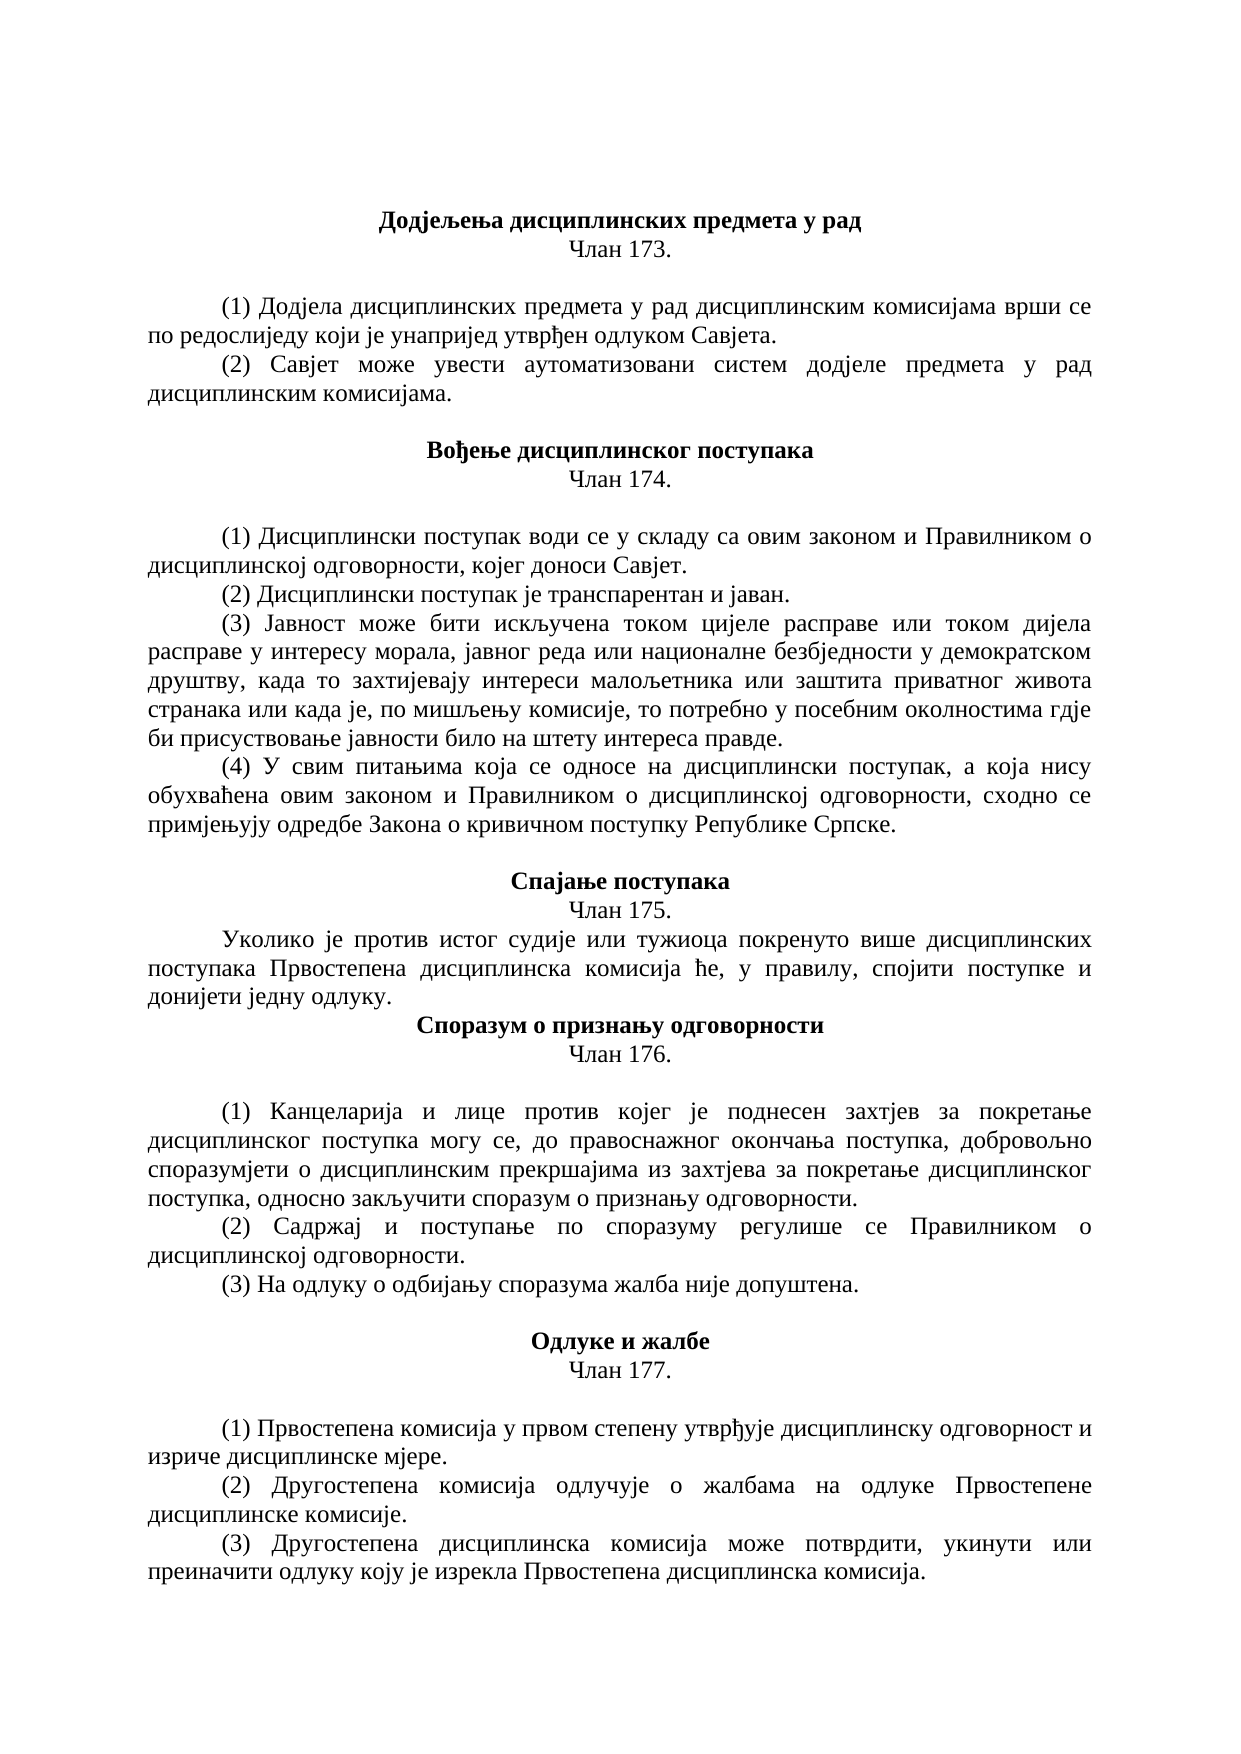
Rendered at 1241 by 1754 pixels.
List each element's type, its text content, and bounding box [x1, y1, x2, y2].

text (3) Јавност може бити искључена током цијеле расправе или током дијела расправе у интересу морала, јавног реда или националне безбједности у демократском друштву, када то захтијевају интереси малољетника или заштита приватног живота странака или када је, по мишљењу комисије, то потребно у посебним околностима гдје би присуствовање јавности било на штету интереса правде. [148, 608, 1093, 751]
text (3) Другостепена дисциплинска комисија може потврдити, укинути или преиначити одлуку коју је изрекла Првостепена дисциплинска комисија. [148, 1528, 1093, 1585]
text Члан 173. [148, 234, 1093, 263]
text (2) Другостепена комисија одлучује о жалбама на одлуке Првостепене дисциплинске комисије. [148, 1470, 1093, 1528]
text (2) Дисциплински поступак је транспарентан и јаван. [148, 579, 1093, 608]
text (2) Савјет може увести аутоматизовани систем додјеле предмета у рад дисциплинским комисијама. [148, 349, 1093, 406]
text Додјељења дисциплинских предмета у рад [148, 205, 1093, 234]
text Одлуке и жалбе [148, 1326, 1093, 1355]
text Члан 175. [148, 895, 1093, 924]
text Члан 177. [148, 1355, 1093, 1384]
text (1) Канцеларија и лице против којег је поднесен захтјев за покретање дисциплинског поступка могу се, до правоснажног окончања поступка, добровољно споразумјети о дисциплинским прекршајима из захтјева за покретање дисциплинског поступка, односно закључити споразум о признању одговорности. [148, 1096, 1093, 1211]
text (3) На одлуку о одбијању споразума жалба није допуштена. [148, 1269, 1093, 1298]
text Спајање поступака [148, 866, 1093, 895]
text (4) У свим питањима која се односе на дисциплински поступак, а која нису обухваћена овим законом и Правилником о дисциплинској одговорности, сходно се примјењују одредбе Закона о кривичном поступку Републике Српске. [148, 751, 1093, 838]
text (2) Садржај и поступање по споразуму регулише се Правилником о дисциплинској одговорности. [148, 1211, 1093, 1269]
text (1) Додјела дисциплинских предмета у рад дисциплинским комисијама врши се по редослиједу који је унапријед утврђен одлуком Савјета. [148, 291, 1093, 349]
text Уколико је против истог судије или тужиоца покренуто више дисциплинских поступака Првостепена дисциплинска комисија ће, у правилу, спојити поступке и донијети једну одлуку. [148, 924, 1093, 1010]
text Члан 176. [148, 1039, 1093, 1068]
text Споразум о признању одговорности [148, 1010, 1093, 1039]
text (1) Дисциплински поступак води се у складу са овим законом и Правилником о дисциплинској одговорности, којег доноси Савјет. [148, 521, 1093, 579]
text Члан 174. [148, 464, 1093, 493]
text Вођење дисциплинског поступака [148, 435, 1093, 464]
text (1) Првостепена комисија у првом степену утврђује дисциплинску одговорност и изриче дисциплинске мјере. [148, 1413, 1093, 1470]
